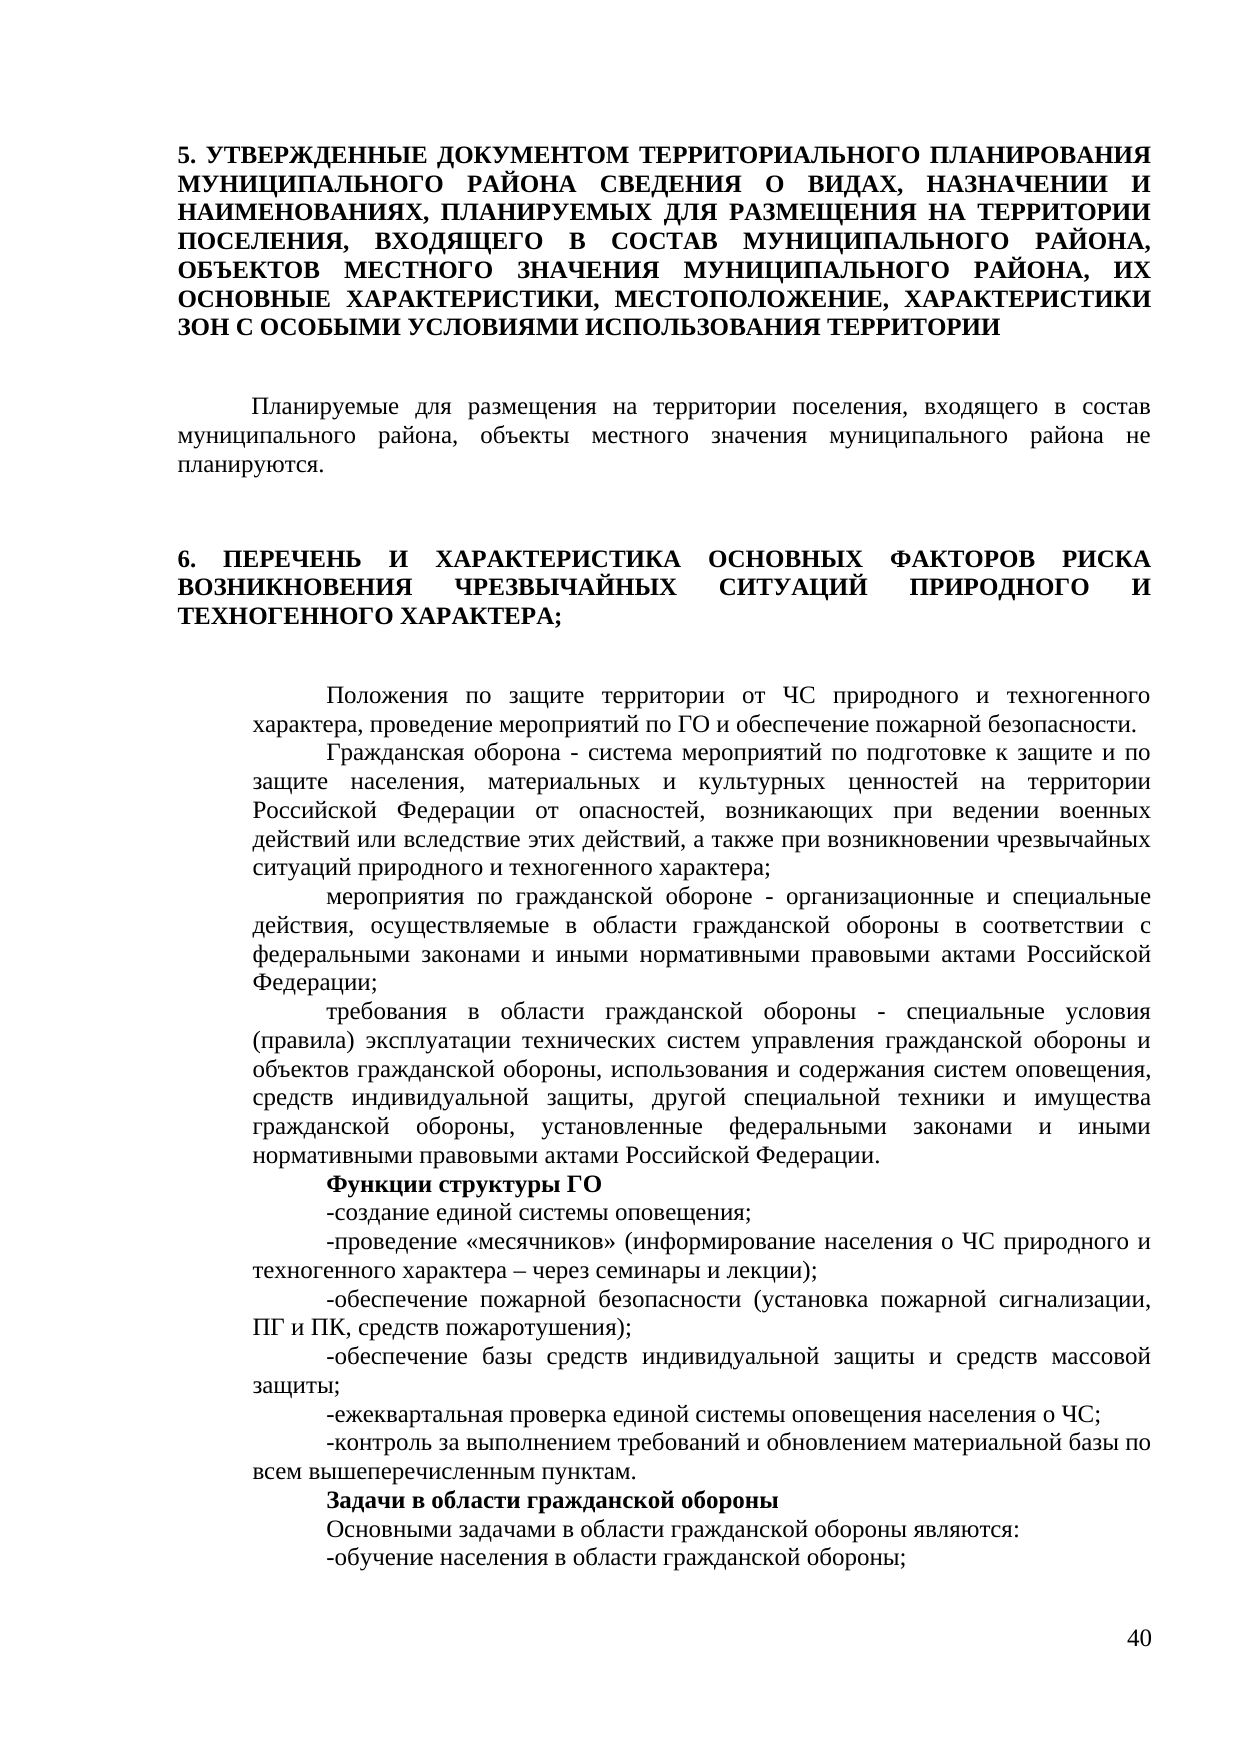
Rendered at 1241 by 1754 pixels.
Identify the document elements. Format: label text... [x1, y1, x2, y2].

text мероприятия по гражданской обороне - организационные и специальные действия, осуществляемые в области гражданской обороны в соответствии с федеральными законами и иными нормативными правовыми актами Российской Федерации; [252, 881, 1152, 996]
text -создание единой системы оповещения; [252, 1197, 1152, 1226]
subtitle 6. перечень и характеристика основных факторов риска возникновения чрезвычайных ситуаций природного и техногенного характера; [177, 544, 1152, 630]
text Задачи в области гражданской обороны [252, 1485, 1152, 1514]
text требования в области гражданской обороны - специальные условия (правила) эксплуатации технических систем управления гражданской обороны и объектов гражданской обороны, использования и содержания систем оповещения, средств индивидуальной защиты, другой специальной техники и имущества гражданской обороны, установленные федеральными законами и иными нормативными правовыми актами Российской Федерации. [252, 996, 1152, 1169]
text Положения по защите территории от ЧС природного и техногенного характера, проведение мероприятий по ГО и обеспечение пожарной безопасности. [252, 680, 1152, 737]
text -обучение населения в области гражданской обороны; [252, 1542, 1152, 1571]
text Функции структуры ГО [252, 1169, 1152, 1197]
text Планируемые для размещения на территории поселения, входящего в состав муниципального района, объекты местного значения муниципального района не планируются. [177, 391, 1152, 477]
subtitle 5. Утвержденные документом территориального планирования муниципального района сведения о видах, назначении и НАИМЕНОВАНИЯХ, планируемых для размещения на территории поселения, входящего в состав муниципального района, объектов местного значения муниципального района, их основные характеристики, местоположение, характеристики зон с особыми условиями использования территории [177, 140, 1152, 341]
text -ежеквартальная проверка единой системы оповещения населения о ЧС; [252, 1399, 1152, 1427]
text Гражданская оборона - система мероприятий по подготовке к защите и по защите населения, материальных и культурных ценностей на территории Российской Федерации от опасностей, возникающих при ведении военных действий или вследствие этих действий, а также при возникновении чрезвычайных ситуаций природного и техногенного характера; [252, 737, 1152, 881]
text -обеспечение базы средств индивидуальной защиты и средств массовой защиты; [252, 1341, 1152, 1399]
text Основными задачами в области гражданской обороны являются: [252, 1514, 1152, 1542]
text -обеспечение пожарной безопасности (установка пожарной сигнализации, ПГ и ПК, средств пожаротушения); [252, 1284, 1152, 1341]
text -проведение «месячников» (информирование населения о ЧС природного и техногенного характера – через семинары и лекции); [252, 1226, 1152, 1284]
text -контроль за выполнением требований и обновлением материальной базы по всем вышеперечисленным пунктам. [252, 1427, 1152, 1485]
